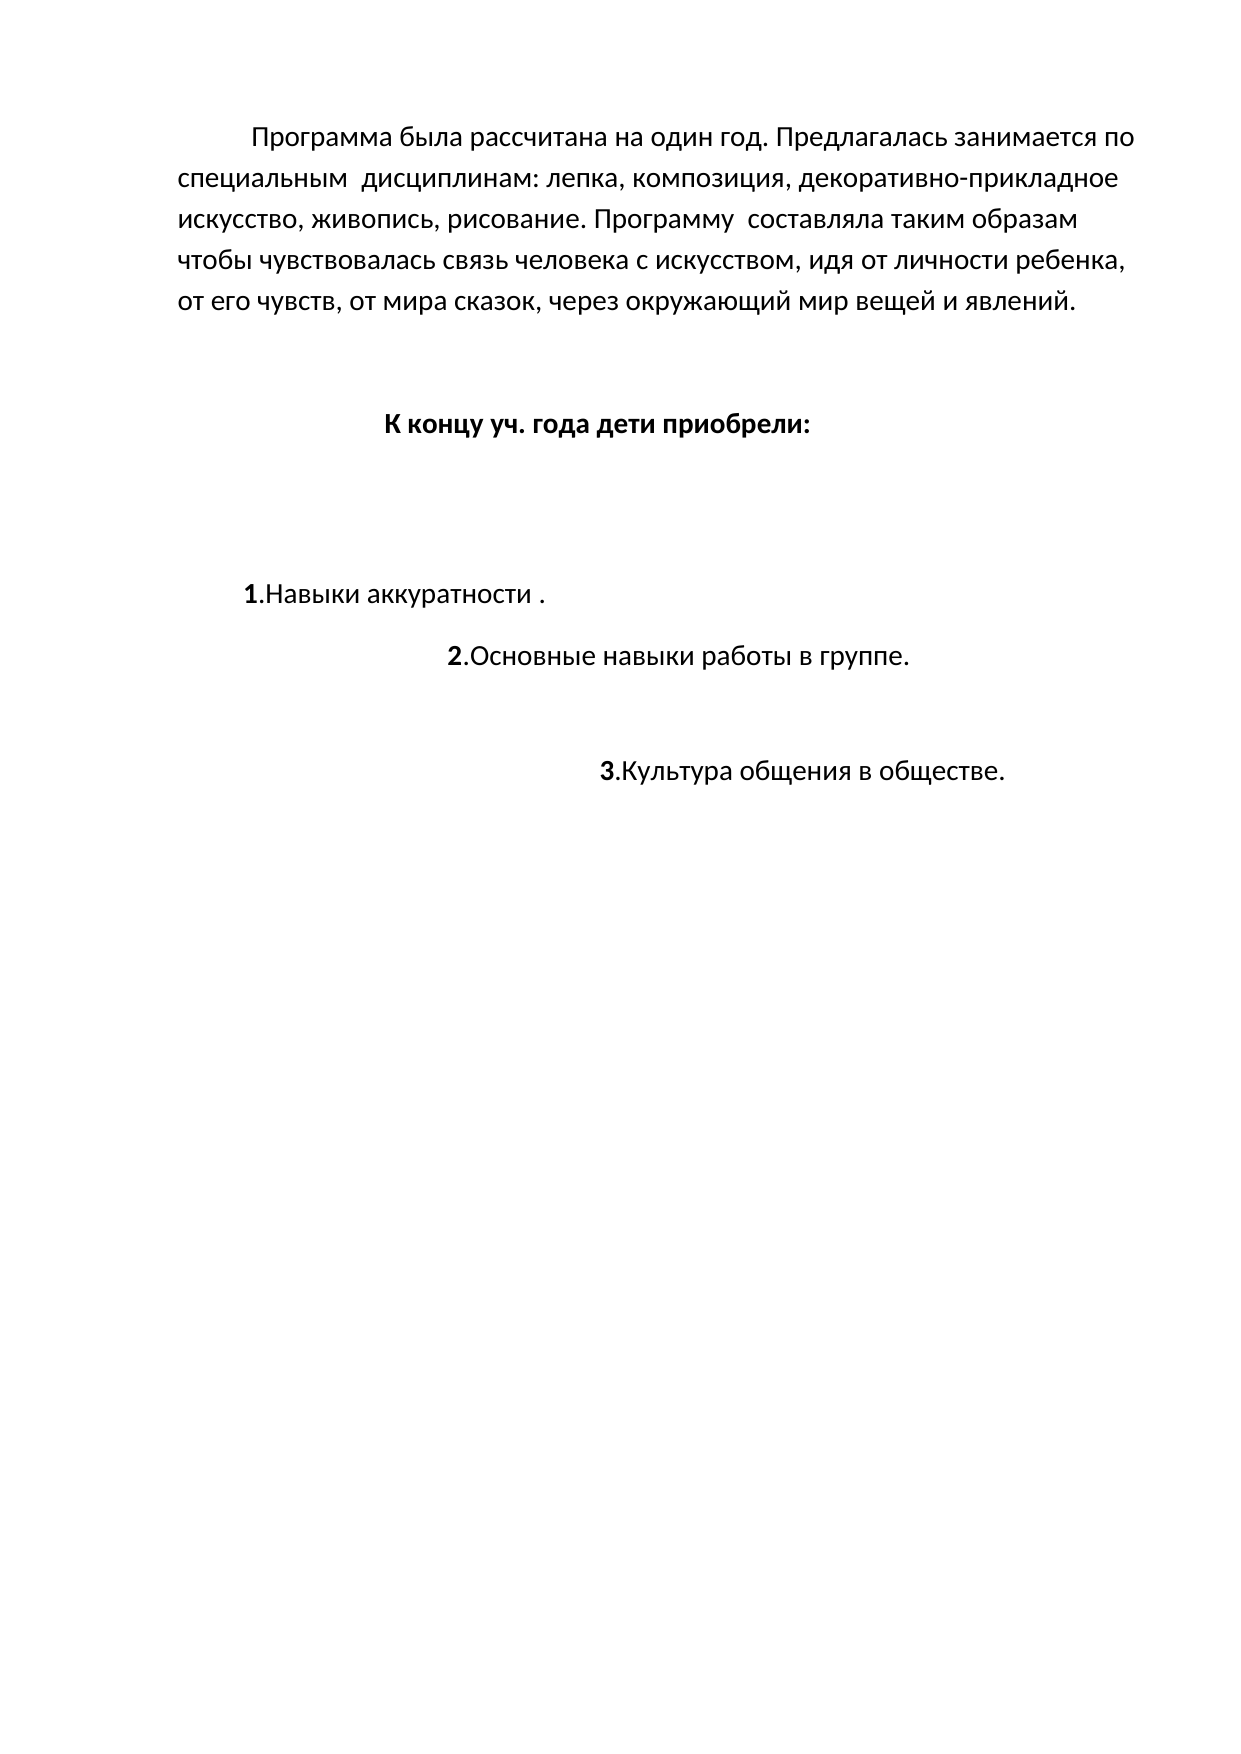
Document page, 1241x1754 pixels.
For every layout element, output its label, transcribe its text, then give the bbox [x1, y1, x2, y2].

text 3.Культура общения в обществе. [177, 752, 1152, 788]
text К концу уч. года дети приобрели: [177, 405, 1152, 441]
text Программа была рассчитана на один год. Предлагалась занимается по специальным дисциплинам: лепка, композиция, декоративно-прикладное искусство, живопись, рисование. Программу составляла таким образам чтобы чувствовалась связь человека с искусством, идя от личности ребенка, от его чувств, от мира сказок, через окружающий мир вещей и явлений. [177, 118, 1152, 317]
text 1.Навыки аккуратности . [177, 576, 1152, 611]
text 2.Основные навыки работы в группе. [177, 637, 1152, 673]
